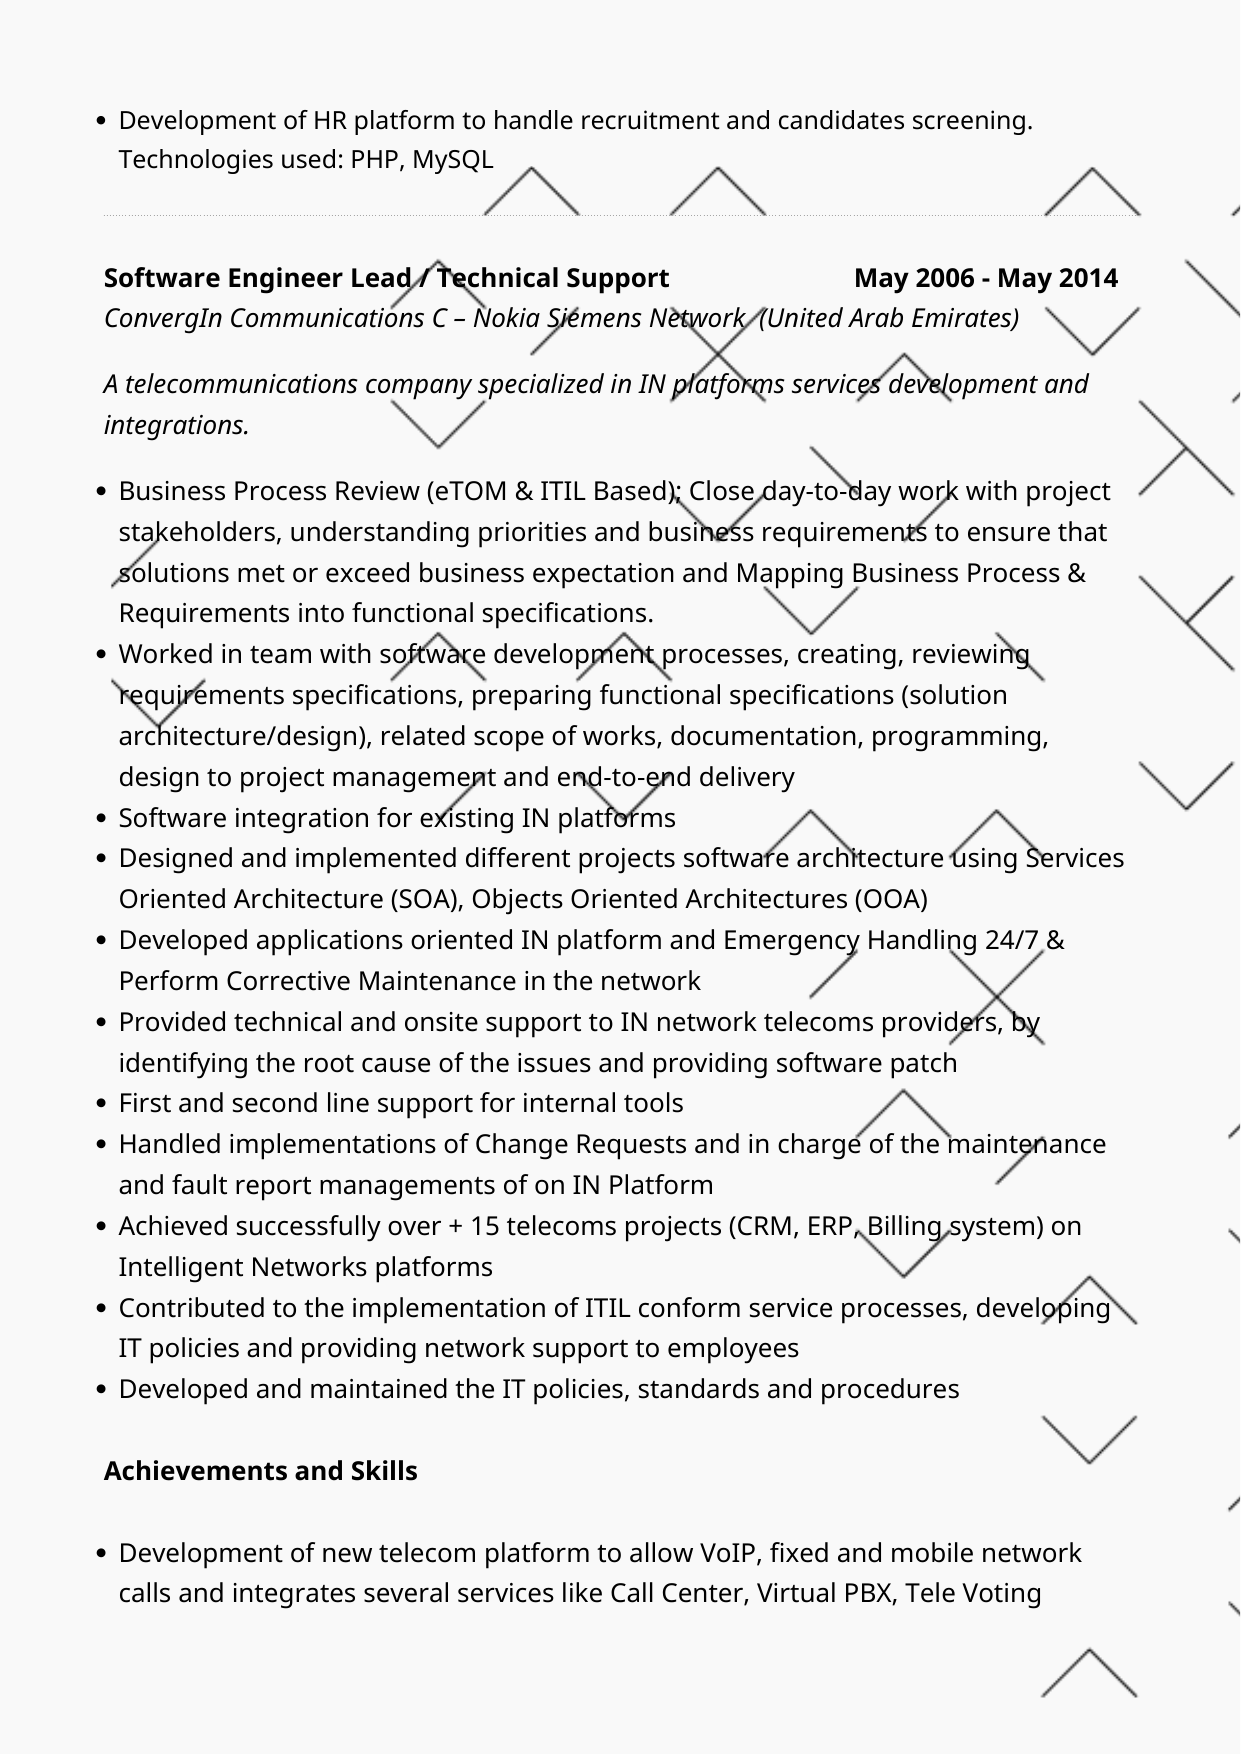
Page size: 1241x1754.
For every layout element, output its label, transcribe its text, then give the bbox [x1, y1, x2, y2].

list Worked in team with software development processes, creating, reviewing requirements specifications, preparing functional specifications (solution architecture/design), related scope of works, documentation, programming, design to project management and end-to-end delivery [97, 636, 1138, 794]
list Handled implementations of Change Requests and in charge of the maintenance and fault report managements of on IN Platform [97, 1126, 1138, 1202]
list Business Process Review (eTOM & ITIL Based); Close day-to-day work with project stakeholders, understanding priorities and business requirements to ensure that solutions met or exceed business expectation and Mapping Business Process & Requirements into functional specifications. [97, 472, 1138, 631]
list Designed and implemented different projects software architecture using Services Oriented Architecture (SOA), Objects Oriented Architectures (OOA) [97, 840, 1138, 916]
list Achieved successfully over + 15 telecoms projects (CRM, ERP, Billing system) on Intelligent Networks platforms [97, 1207, 1138, 1284]
list Provided technical and onsite support to IN network telecoms providers, by identifying the root cause of the issues and providing software patch [97, 1003, 1138, 1080]
list Developed applications oriented IN platform and Emergency Handling 24/7 & Perform Corrective Maintenance in the network [97, 922, 1138, 998]
list First and second line support for internal tools [97, 1085, 1138, 1121]
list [97, 1534, 1138, 1611]
list Developed and maintained the IT policies, standards and procedures [97, 1371, 1138, 1406]
text ConvergIn Communications C – Nokia Siemens Network (United Arab Emirates) [103, 300, 1138, 336]
list Software integration for existing IN platforms [97, 799, 1138, 835]
text Achievements and Skills [103, 1452, 1138, 1488]
list Development of HR platform to handle recruitment and candidates screening. Technologies used: PHP, MySQL [97, 102, 1138, 176]
text A telecommunications company specialized in IN platforms services development and integrations. [103, 366, 1138, 442]
picture [110, 166, 1241, 1754]
list Contributed to the implementation of ITIL conform service processes, developing IT policies and providing network support to employees [97, 1289, 1138, 1366]
text Software Engineer Lead / Technical Support May 2006 - May 2014 [103, 259, 1138, 295]
